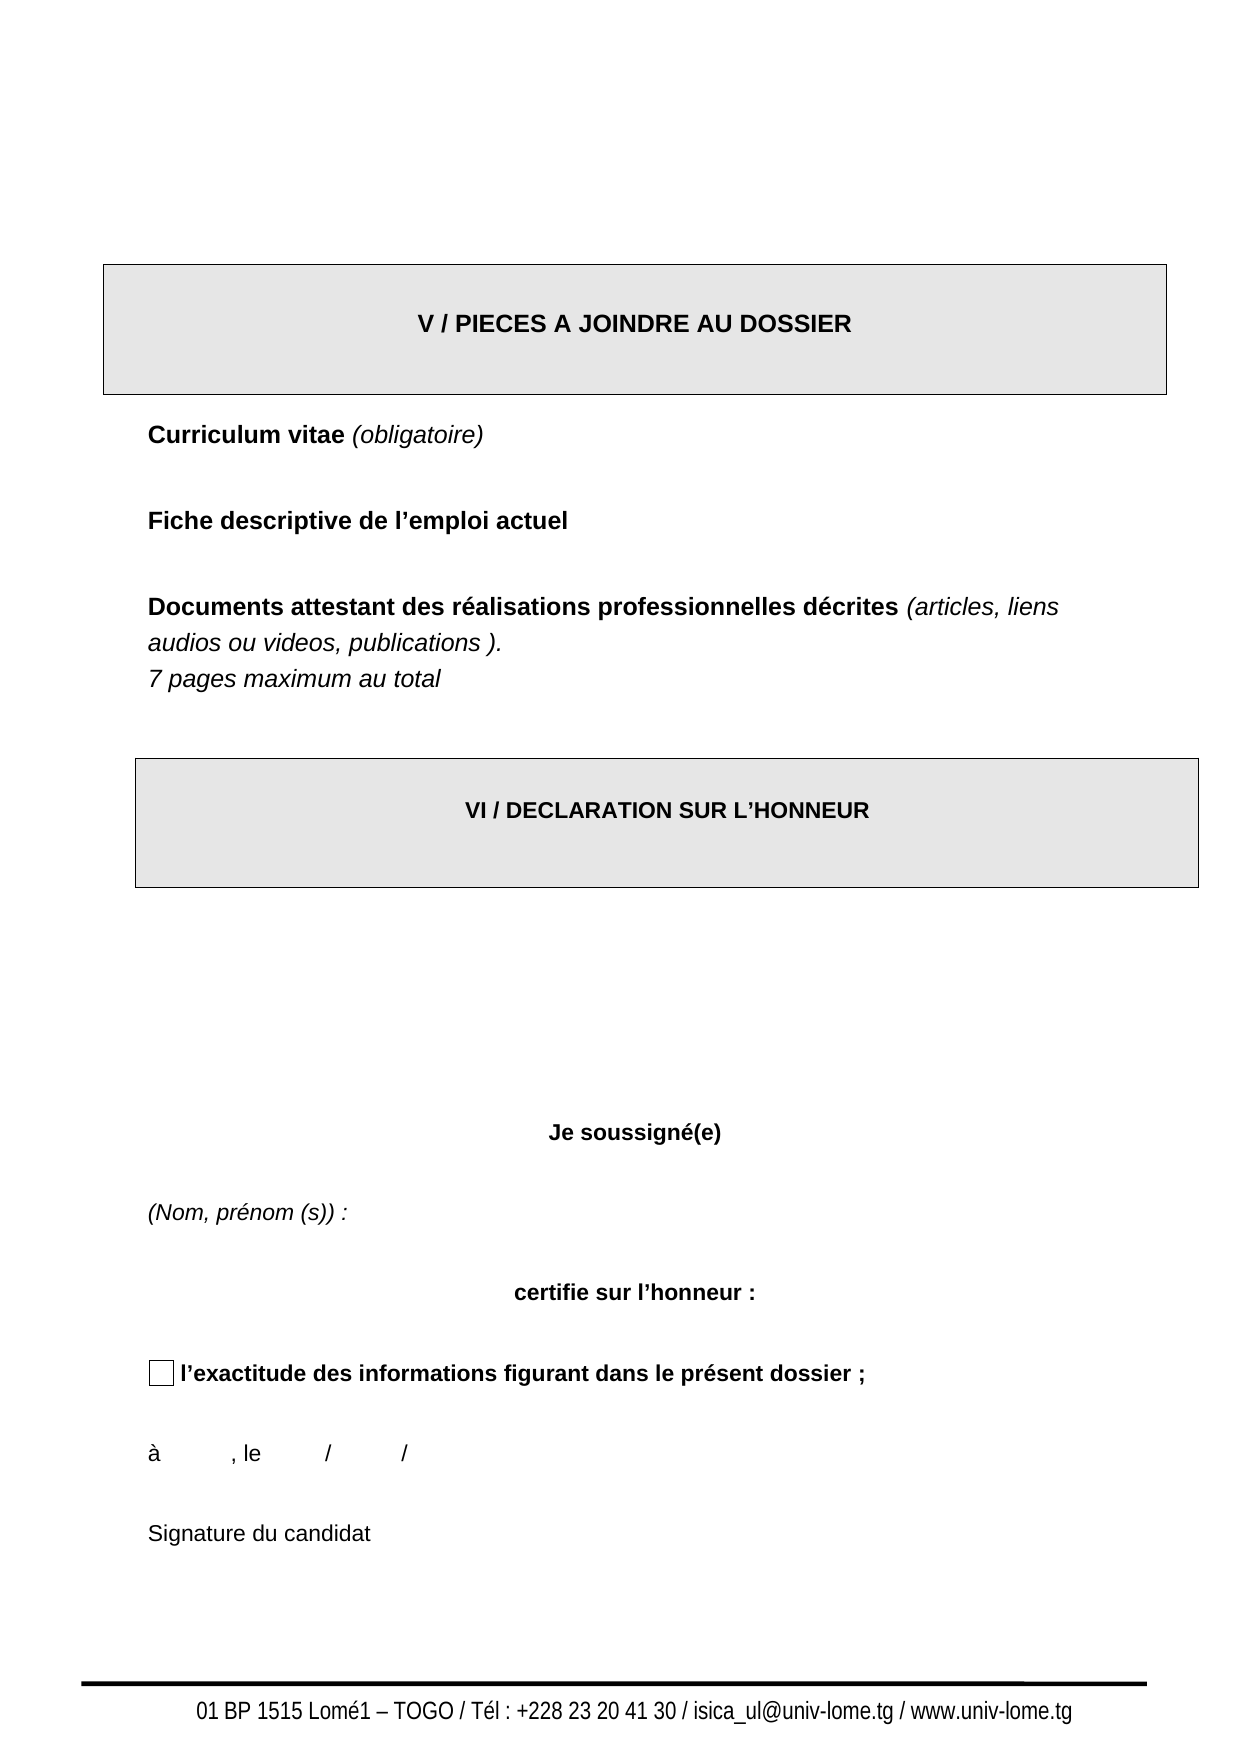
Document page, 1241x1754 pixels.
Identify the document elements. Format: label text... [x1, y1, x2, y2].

text Curriculum vitae (obligatoire) [148, 420, 1122, 449]
text l’exactitude des informations figurant dans le présent dossier ; [148, 1359, 1122, 1386]
text à , le / / [148, 1440, 1122, 1466]
text certifie sur l’honneur : [148, 1279, 1122, 1306]
table_header VI / DECLARATION SUR L’HONNEUR [136, 759, 1198, 887]
text Je soussigné(e) [148, 1119, 1122, 1145]
text Signature du candidat [148, 1520, 1122, 1546]
text (Nom, prénom (s)) : [148, 1199, 1122, 1225]
text Fiche descriptive de l’emploi actuel [148, 506, 1122, 535]
table_header V / PIECES A JOINDRE AU DOSSIER [104, 265, 1166, 394]
text Documents attestant des réalisations professionnelles décrites (articles, liens audios ou videos, publications ). 7 pages maximum au total [148, 592, 1122, 693]
